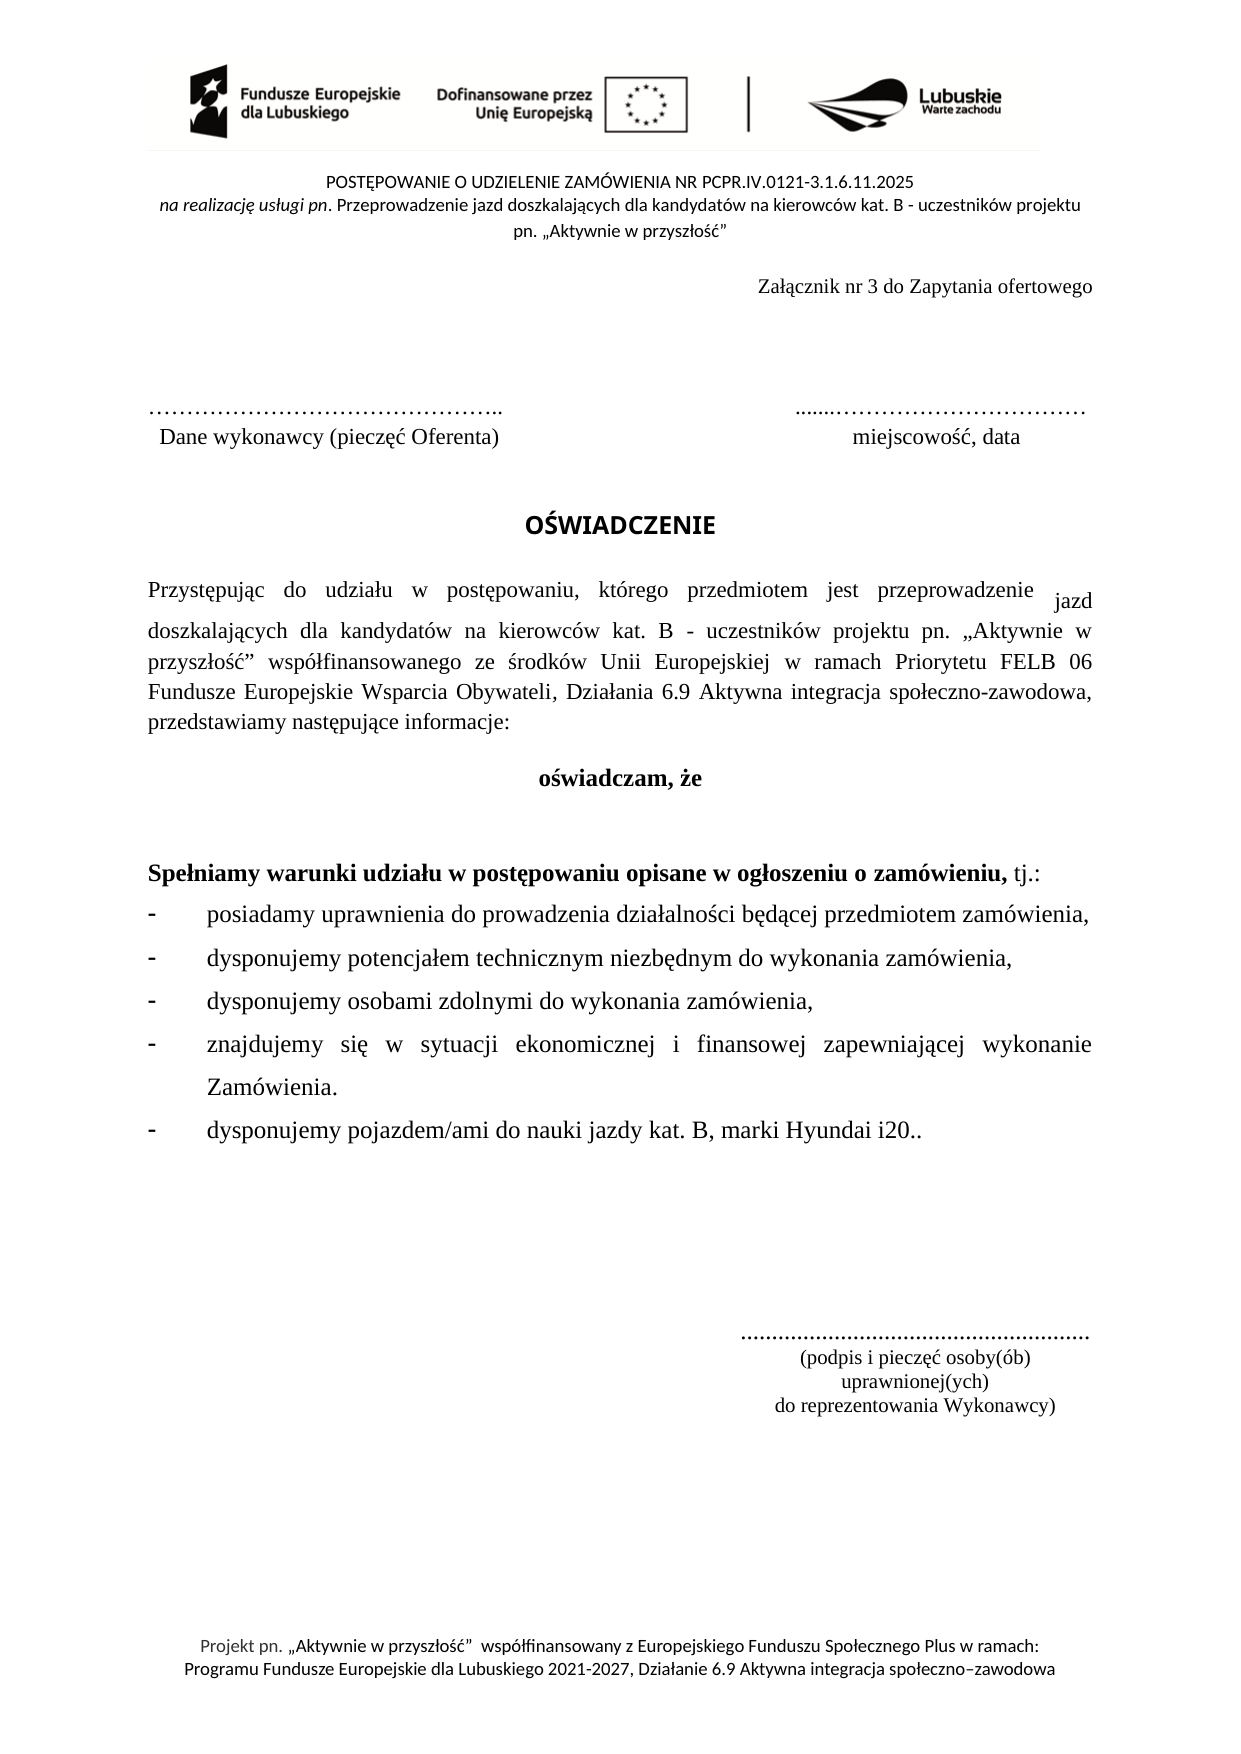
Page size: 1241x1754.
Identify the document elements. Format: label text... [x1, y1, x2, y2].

text oświadczam, że [148, 763, 1093, 792]
list dysponujemy osobami zdolnymi do wykonania zamówienia, [148, 986, 1093, 1014]
text (podpis i pieczęć osoby(ób) uprawnionej(ych) [738, 1344, 1093, 1393]
list posiadamy uprawnienia do prowadzenia działalności będącej przedmiotem zamówienia, [148, 899, 1093, 928]
text do reprezentowania Wykonawcy) [738, 1393, 1093, 1417]
text ……………………………………….. .......…………………………… [148, 393, 1093, 419]
picture [147, 59, 1040, 170]
text Załącznik nr 3 do Zapytania ofertowego [148, 273, 1093, 298]
text Dane wykonawcy (pieczęć Oferenta) miejscowość, data [148, 423, 1093, 450]
text Przystępując do udziału w postępowaniu, którego przedmiotem jest przeprowadzenie jazd doszkalających dla kandydatów na kierowców kat. B - uczestników projektu pn. „Aktywnie w przyszłość” współfinansowanego ze środków Unii Europejskiej w ramach Priorytetu FELB 06 Fundusze Europejskie Wsparcia Obywateli, Działania 6.9 Aktywna integracja społeczno-zawodowa, przedstawiamy następujące informacje: [148, 576, 1093, 734]
text Spełniamy warunki udziału w postępowaniu opisane w ogłoszeniu o zamówieniu, tj.: [148, 858, 1093, 887]
list znajdujemy się w sytuacji ekonomicznej i finansowej zapewniającej wykonanie Zamówienia. [148, 1029, 1093, 1101]
text ........................................................ [738, 1316, 1093, 1344]
list dysponujemy potencjałem technicznym niezbędnym do wykonania zamówienia, [148, 943, 1093, 971]
list dysponujemy pojazdem/ami do nauki jazdy kat. B, marki Hyundai i20.. [148, 1115, 1093, 1144]
text OŚWIADCZENIE [148, 507, 1093, 542]
